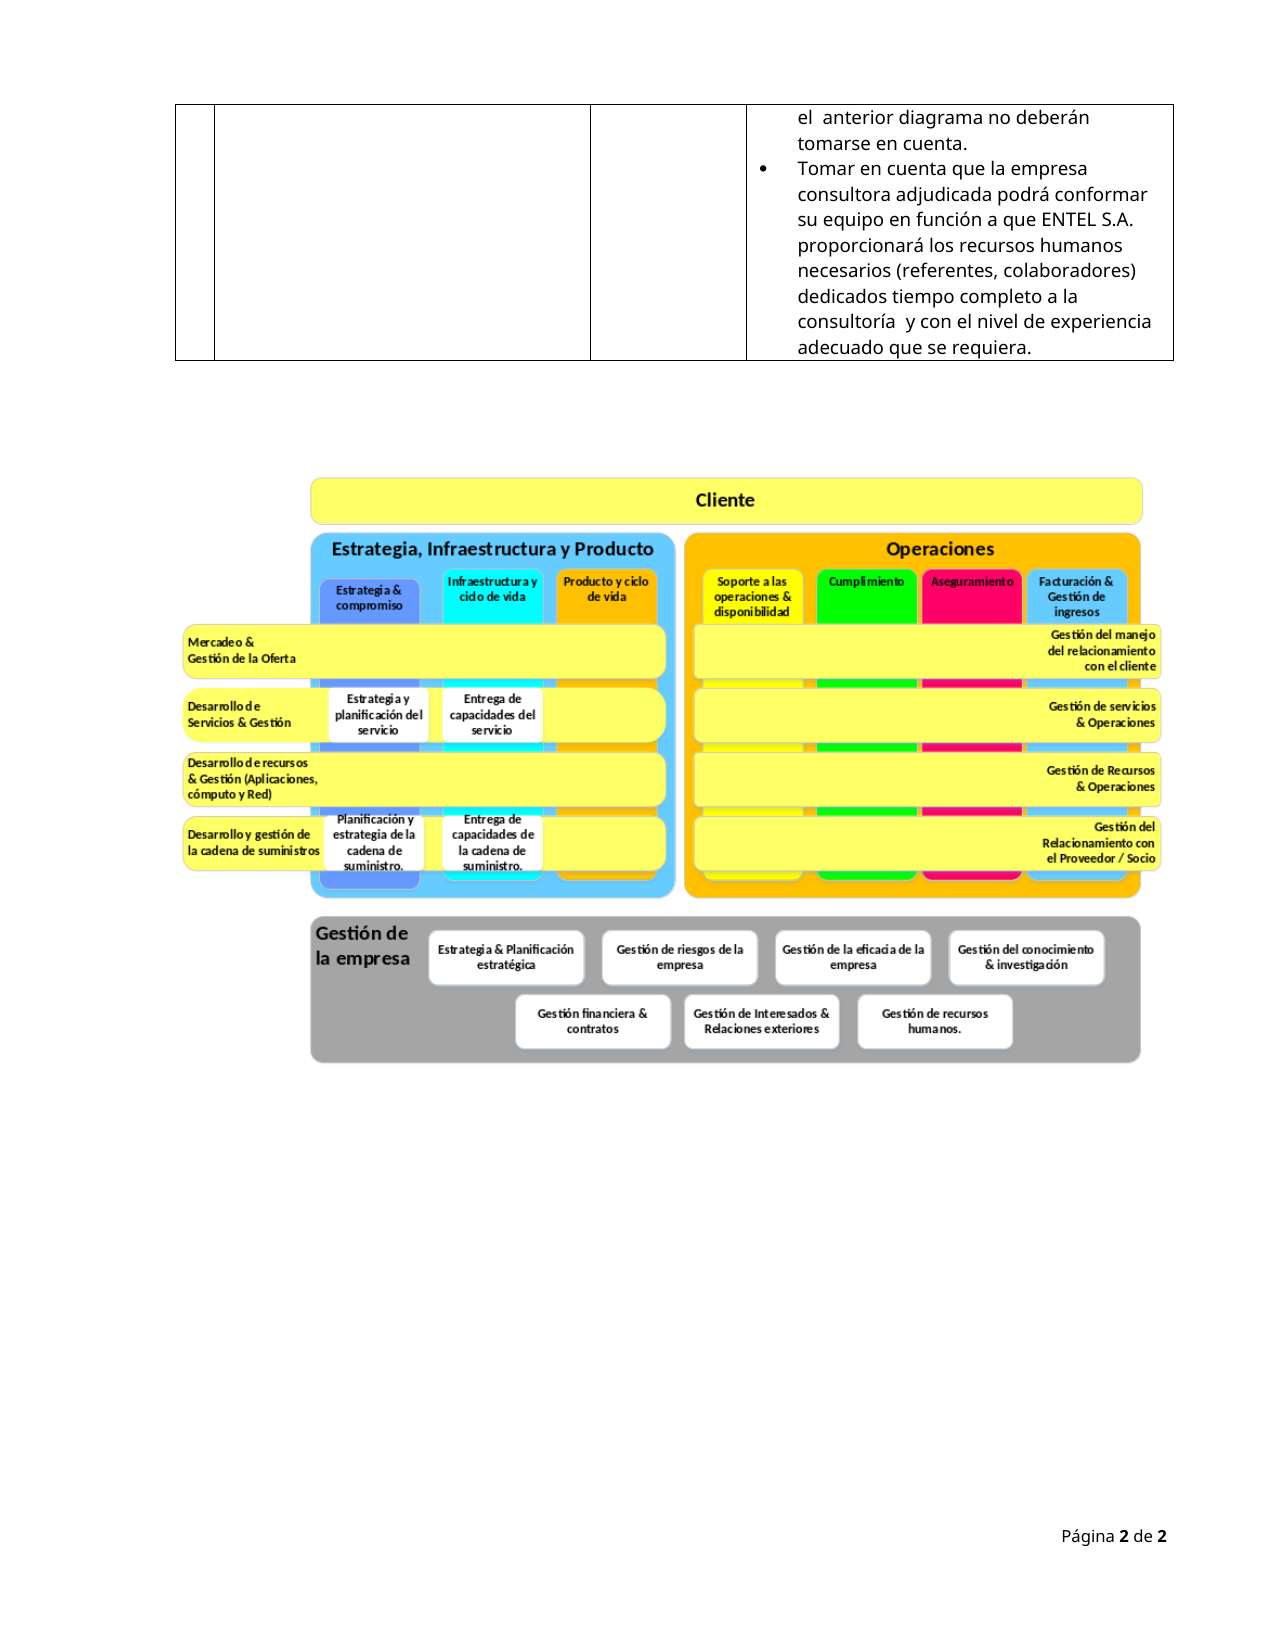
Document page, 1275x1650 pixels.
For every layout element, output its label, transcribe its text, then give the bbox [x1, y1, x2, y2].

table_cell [747, 105, 1173, 360]
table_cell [591, 105, 746, 360]
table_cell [215, 105, 590, 360]
table_cell 7 [176, 105, 214, 360]
